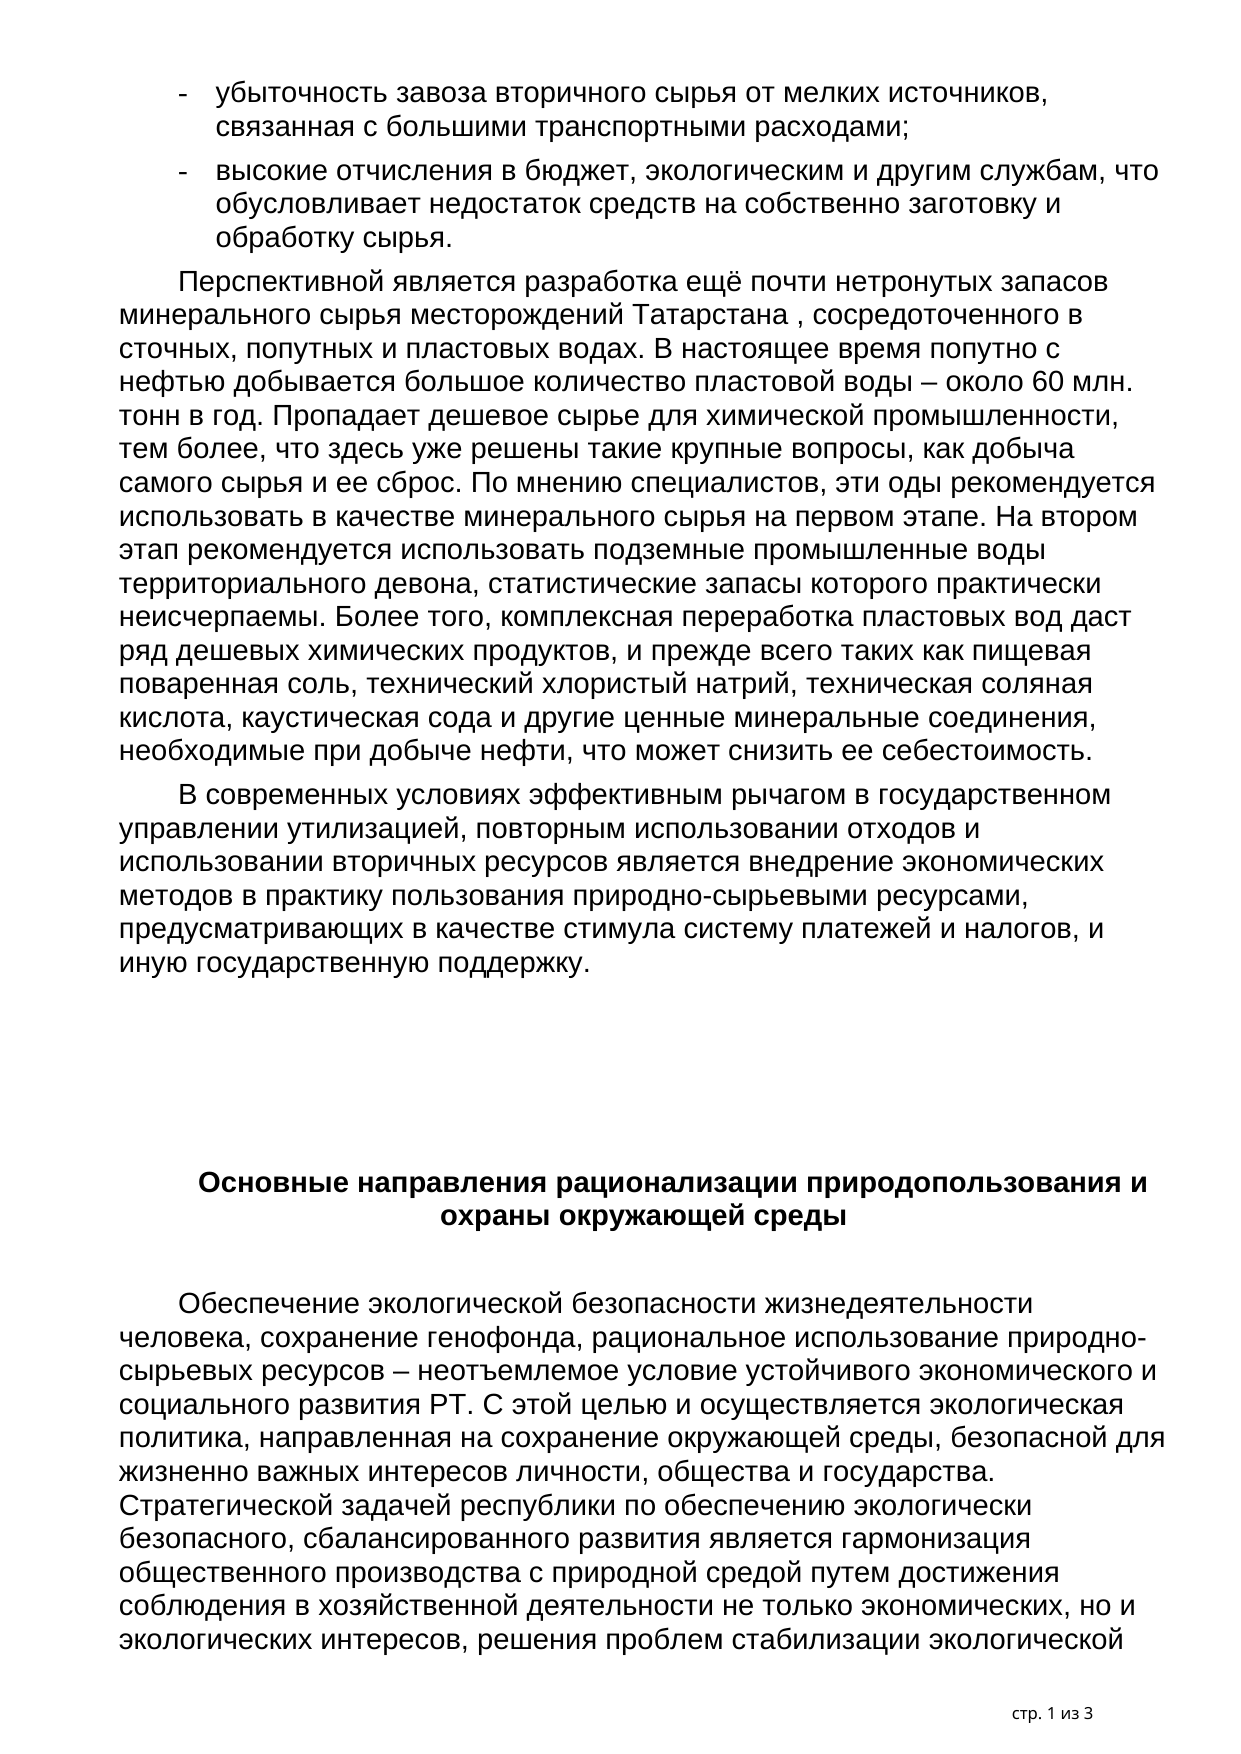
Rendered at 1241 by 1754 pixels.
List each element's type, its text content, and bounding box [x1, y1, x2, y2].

text Перспективной является разработка ещё почти нетронутых запасов минерального сырья месторождений Татарстана , сосредоточенного в сточных, попутных и пластовых водах. В настоящее время попутно с нефтью добывается большое количество пластовой воды – около 60 млн. тонн в год. Пропадает дешевое сырье для химической промышленности, тем более, что здесь уже решены такие крупные вопросы, как добыча самого сырья и ее сброс. По мнению специалистов, эти оды рекомендуется использовать в качестве минерального сырья на первом этапе. На втором этап рекомендуется использовать подземные промышленные воды территориального девона, статистические запасы которого практически неисчерпаемы. Более того, комплексная переработка пластовых вод даст ряд дешевых химических продуктов, и прежде всего таких как пищевая поваренная соль, технический хлористый натрий, техническая соляная кислота, каустическая сода и другие ценные минеральные соединения, необходимые при добыче нефти, что может снизить ее себестоимость. [119, 264, 1169, 767]
text Основные направления рационализации природопользования и охраны окружающей среды [119, 1165, 1169, 1232]
list убыточность завоза вторичного сырья от мелких источников, связанная с большими транспортными расходами; [178, 75, 1169, 142]
text В современных условиях эффективным рычагом в государственном управлении утилизацией, повторным использовании отходов и использовании вторичных ресурсов является внедрение экономических методов в практику пользования природно-сырьевыми ресурсами, предусматривающих в качестве стимула систему платежей и налогов, и иную государственную поддержку. [119, 777, 1169, 978]
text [119, 1286, 1169, 1655]
list высокие отчисления в бюджет, экологическим и другим службам, что обусловливает недостаток средств на собственно заготовку и обработку сырья. [178, 153, 1169, 253]
